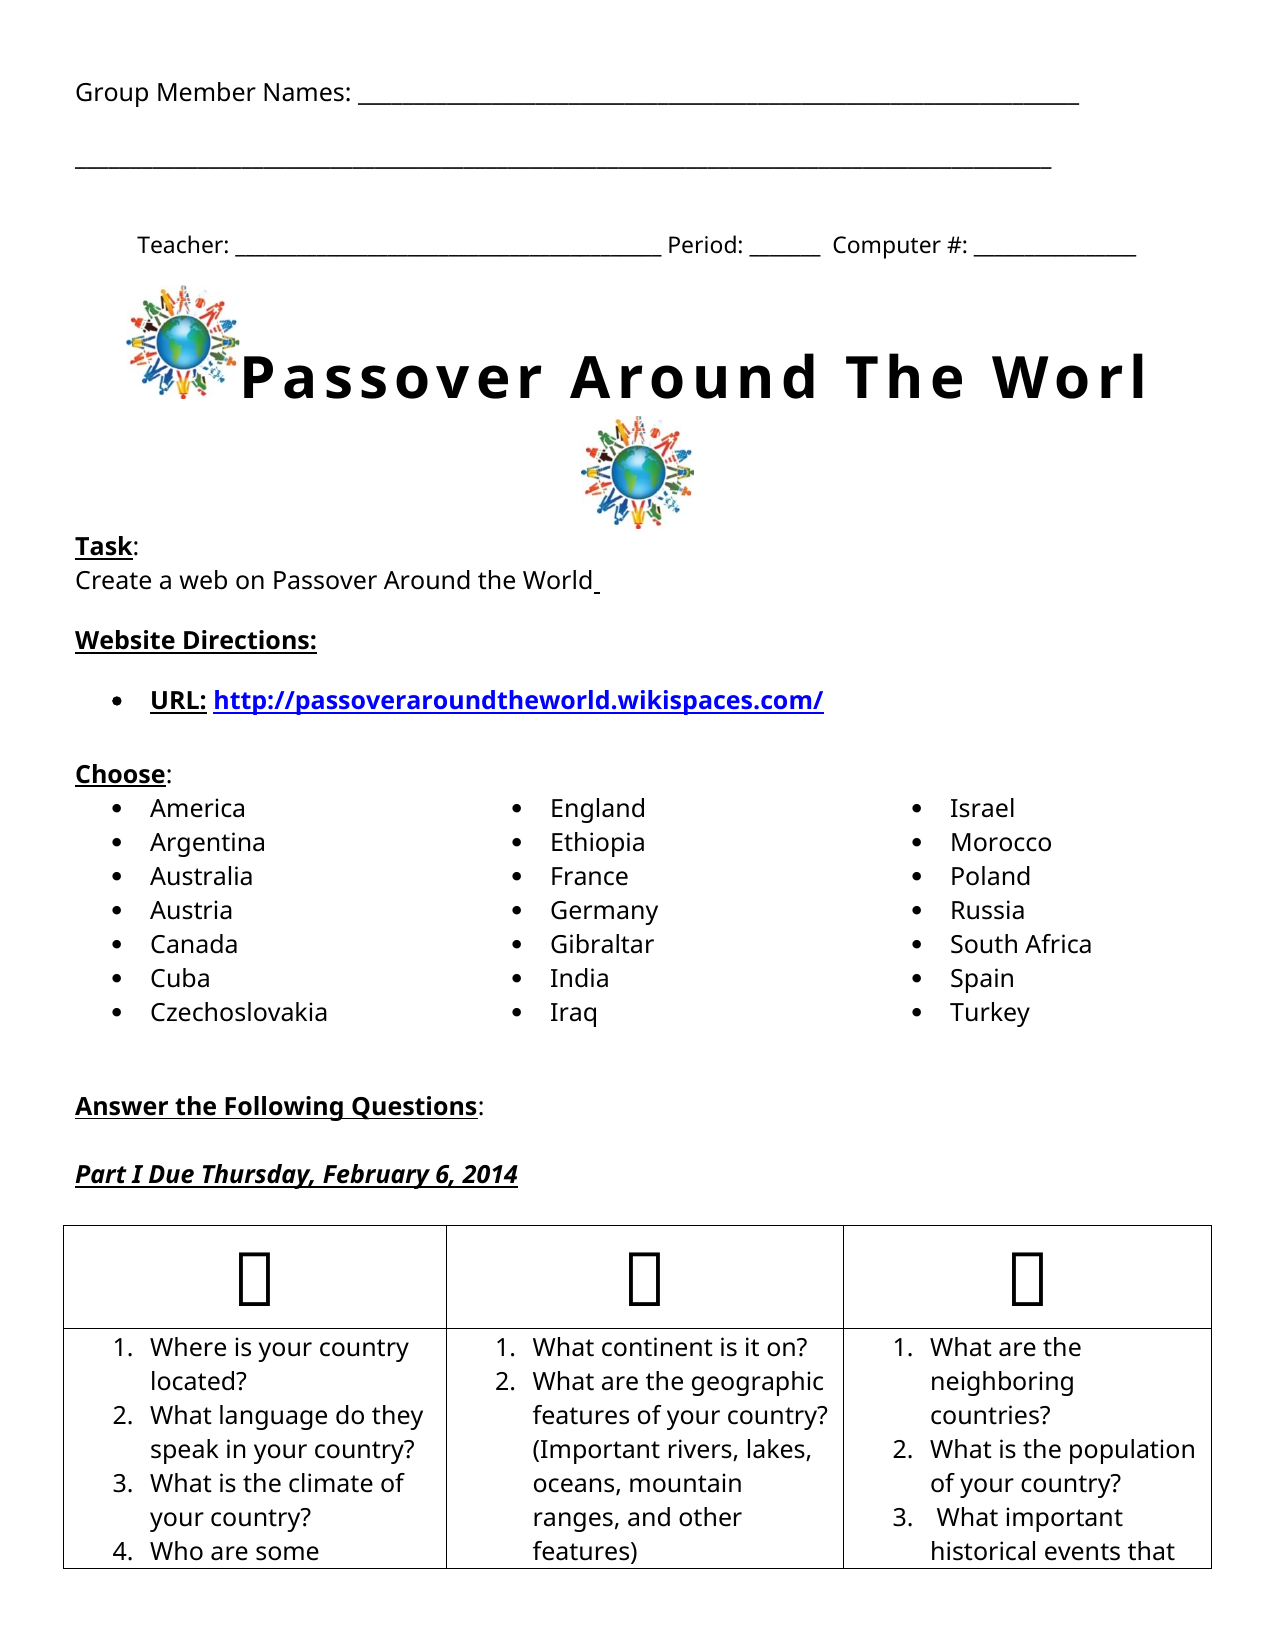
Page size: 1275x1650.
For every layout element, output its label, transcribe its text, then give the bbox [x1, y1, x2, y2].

list Germany [512, 892, 800, 927]
list France [512, 858, 800, 892]
list India [512, 961, 800, 995]
list Iraq [512, 995, 800, 1029]
text Group Member Names: _________________________________________________________________ [75, 75, 1200, 109]
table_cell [844, 1329, 1211, 1568]
list Turkey [912, 995, 1200, 1029]
list Israel [912, 790, 1200, 824]
text Task: [75, 529, 1200, 563]
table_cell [447, 1329, 843, 1568]
list Argentina [112, 824, 400, 858]
list Spain [912, 961, 1200, 995]
table_header  [447, 1226, 843, 1328]
list Ethiopia [512, 824, 800, 858]
list Australia [112, 858, 400, 892]
list South Africa [912, 927, 1200, 961]
picture [126, 285, 240, 399]
text Choose: [75, 756, 1200, 790]
list Canada [112, 927, 400, 961]
text Passover Around The Worl [75, 286, 1200, 529]
list URL: http://passoveraroundtheworld.wikispaces.com/ [112, 683, 1200, 717]
text Create a web on Passover Around the World [75, 563, 1200, 597]
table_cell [64, 1329, 446, 1568]
list England [512, 790, 800, 824]
list America [112, 790, 400, 824]
list Czechoslovakia [112, 995, 400, 1029]
text Teacher: __________________________________________ Period: _______ Computer #: ________________ [75, 229, 1200, 260]
text Part I Due Thursday, February 6, 2014 [75, 1157, 1200, 1191]
text ________________________________________________________________________________________ [75, 138, 1200, 172]
list Gibraltar [512, 927, 800, 961]
list Morocco [912, 824, 1200, 858]
table_header  [64, 1226, 446, 1328]
table_header  [844, 1226, 1211, 1328]
picture [581, 416, 694, 529]
text Answer the Following Questions: [75, 1089, 1200, 1123]
list Cuba [112, 961, 400, 995]
list Russia [912, 892, 1200, 927]
list Austria [112, 892, 400, 927]
text Website Directions: [75, 623, 1200, 657]
list Poland [912, 858, 1200, 892]
